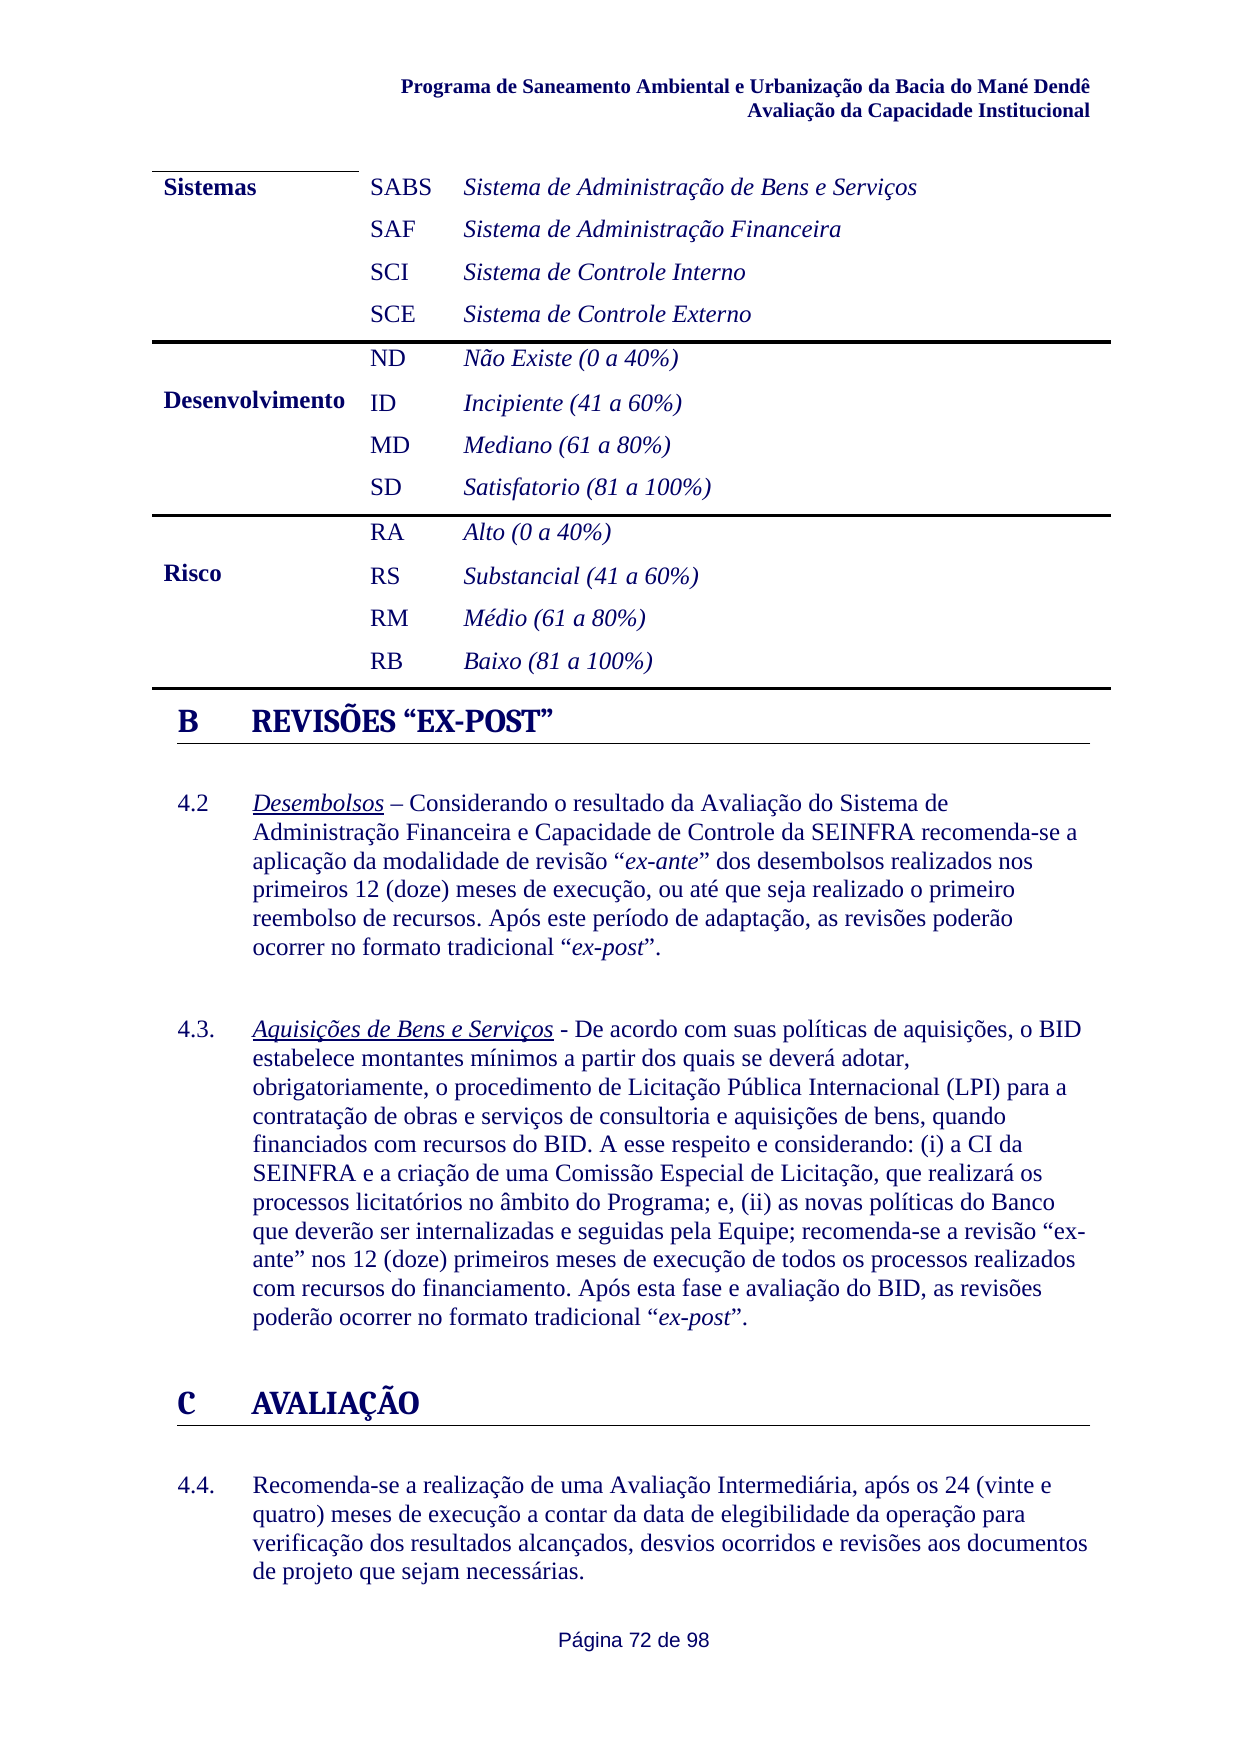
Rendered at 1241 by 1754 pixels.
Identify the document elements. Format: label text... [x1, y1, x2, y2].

table_cell Baixo ( 100%) [452, 645, 1111, 687]
table_cell RB [359, 645, 452, 687]
text 4.4. Recomenda-se a realização de uma Avaliação Intermediária, após os 24 (vinte e quatro) meses de execução a contar da data de elegibilidade da operação para verificação dos resultados alcançados, desvios ocorridos e revisões aos documentos de projeto que sejam necessárias. [177, 1470, 1090, 1585]
table_cell Sistema de Controle Externo [452, 298, 1111, 340]
table_cell RM [359, 603, 452, 645]
table_cell Alto ( 40%) [452, 517, 1111, 558]
table_cell RA [359, 517, 452, 558]
table_cell SCE [359, 298, 452, 340]
table_cell SAF [359, 214, 452, 256]
table_cell Sistema de Controle Interno [452, 256, 1111, 298]
table_cell Substancial ( 60%) [452, 558, 1111, 602]
subtitle B REVISÕES “EX-POST” [177, 703, 1090, 743]
table_cell Mediano ( 80%) [452, 429, 1111, 471]
table_cell SCI [359, 256, 452, 298]
table_cell Médio ( 80%) [452, 603, 1111, 645]
text 4.3. Aquisições de Bens e Serviços - De acordo com suas políticas de aquisições, o BID estabelece montantes mínimos a partir dos quais se deverá adotar, obrigatoriamente, o procedimento de Licitação Pública Internacional (LPI) para a contratação de obras e serviços de consultoria e aquisições de bens, quando financiados com recursos do BID. A esse respeito e considerando: (i) a CI da SEINFRA e a criação de uma Comissão Especial de Licitação, que realizará os processos licitatórios no âmbito do Programa; e, (ii) as novas políticas do Banco que deverão ser internalizadas e seguidas pela Equipe; recomenda-se a revisão “ex-ante” nos 12 (doze) primeiros meses de execução de todos os processos realizados com recursos do financiamento. Após esta fase e avaliação do BID, as revisões poderão ocorrer no formato tradicional “ex-post”. [177, 1014, 1090, 1331]
table_cell Sistema de Administração de Bens e Serviços [452, 171, 1111, 213]
table_cell Incipiente ( 60%) [452, 385, 1111, 429]
table_cell SD [359, 471, 452, 514]
subtitle C AVALIAÇÃO [177, 1384, 1090, 1425]
table_cell RS [359, 558, 452, 602]
table_cell SABS [359, 171, 452, 213]
table_cell Desenvolvimento [152, 344, 358, 514]
table_cell MD [359, 429, 452, 471]
table_cell Não Existe ( 40%) [452, 344, 1111, 385]
table_cell ND [359, 344, 452, 385]
table_cell Sistema de Administração Financeira [452, 214, 1111, 256]
table_cell Satisfatorio ( 100%) [452, 471, 1111, 514]
table_cell Risco [152, 517, 358, 687]
text 4.2 Desembolsos – Considerando o resultado da Avaliação do Sistema de Administração Financeira e Capacidade de Controle da SEINFRA recomenda-se a aplicação da modalidade de revisão “ex-ante” dos desembolsos realizados nos primeiros 12 (doze) meses de execução, ou até que seja realizado o primeiro reembolso de recursos. Após este período de adaptação, as revisões poderão ocorrer no formato tradicional “ex-post”. [177, 788, 1090, 961]
table_cell ID [359, 385, 452, 429]
